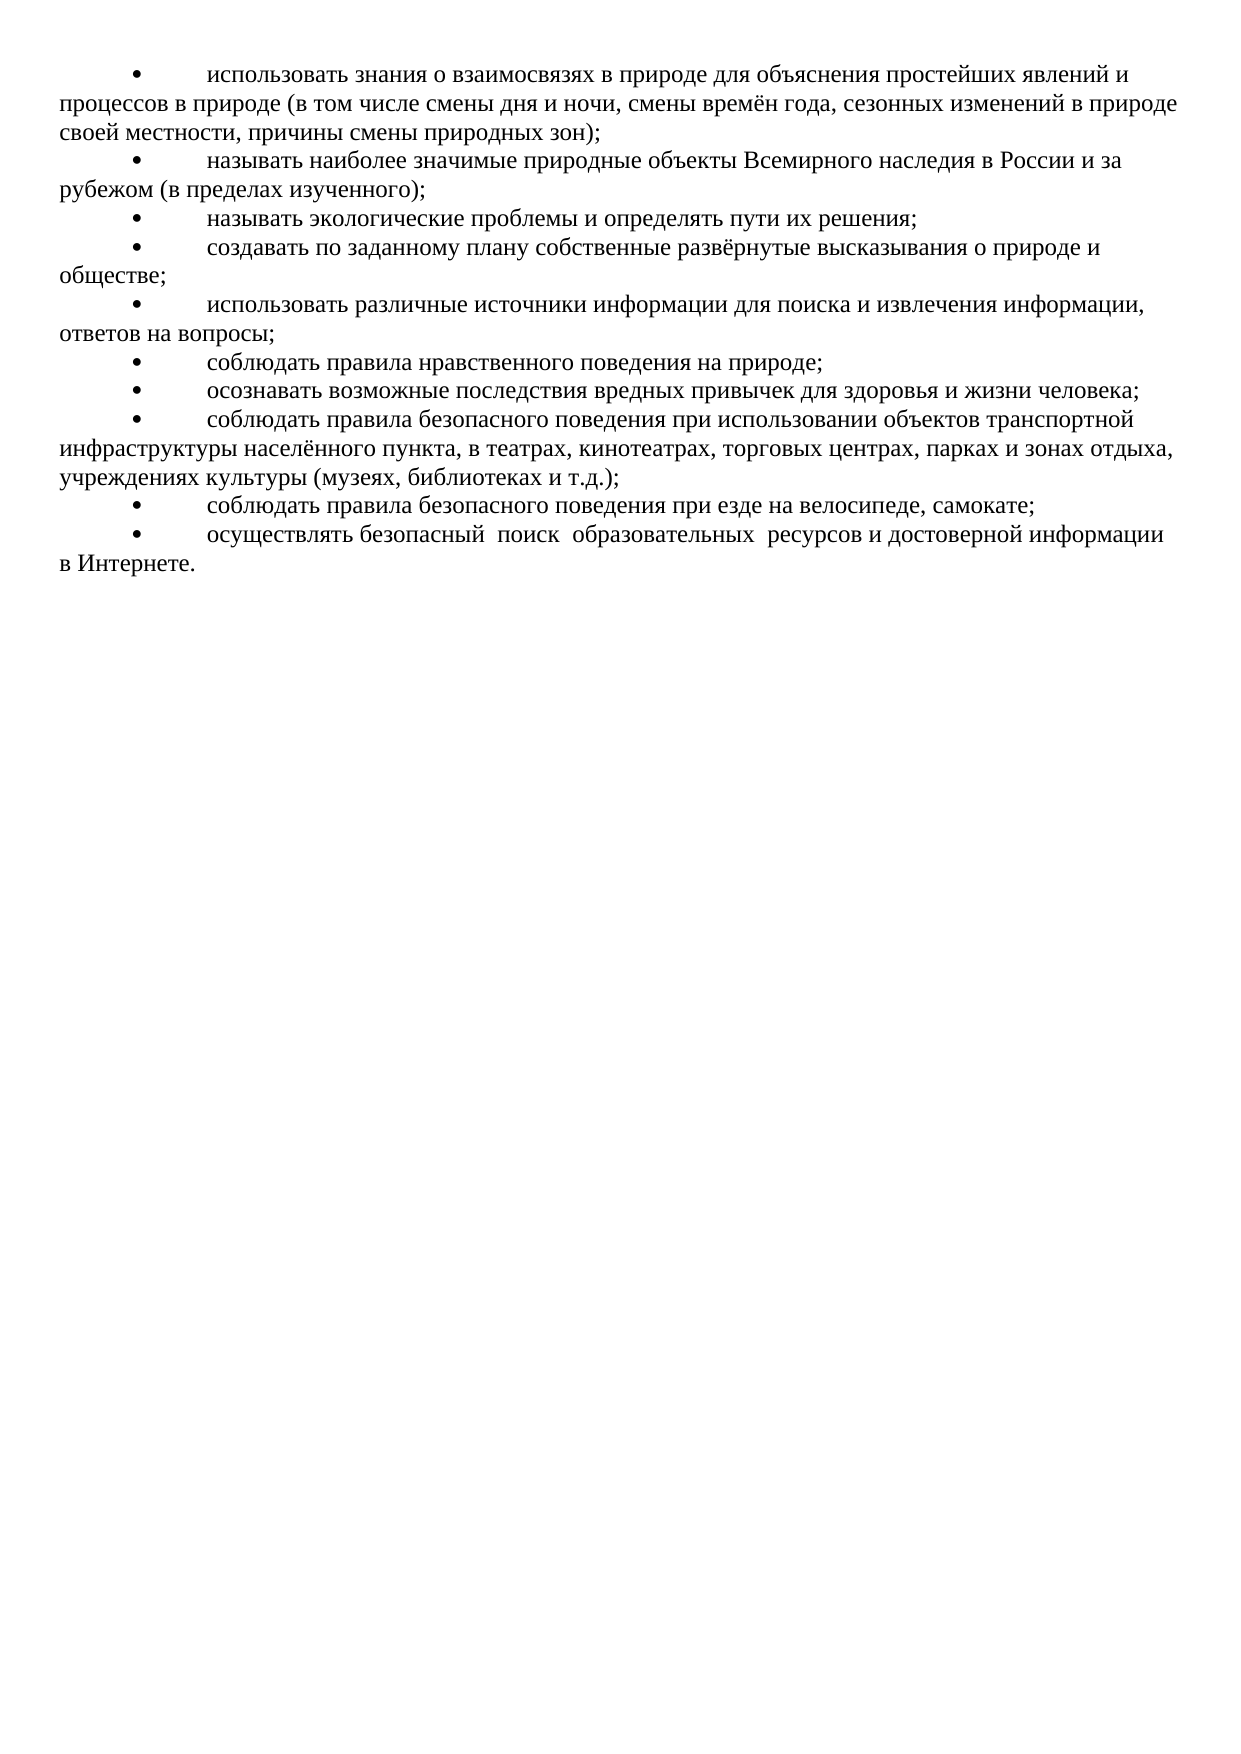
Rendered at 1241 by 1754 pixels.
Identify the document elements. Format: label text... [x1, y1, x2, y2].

list называть наиболее значимые природные объекты Всемирного наследия в России и за рубежом (в пределах изученного); [59, 145, 1181, 203]
list использовать знания о взаимосвязях в природе для объяснения простейших явлений и процессов в природе (в том числе смены дня и ночи, смены времён года, сезонных изменений в природе своей местности, причины смены природных зон); [59, 59, 1181, 145]
list называть экологические проблемы и определять пути их решения; [59, 203, 1181, 232]
list соблюдать правила безопасного поведения при использовании объектов транспортной инфраструктуры населённого пункта, в театрах, кинотеатрах, торговых центрах, парках и зонах отдыха, учреждениях культуры (музеях, библиотеках и т.д.); [59, 404, 1181, 490]
list использовать различные источники информации для поиска и извлечения информации, ответов на вопросы; [59, 289, 1181, 347]
list соблюдать правила безопасного поведения при езде на велосипеде, самокате; [59, 490, 1181, 519]
list осознавать возможные последствия вредных привычек для здоровья и жизни человека; [59, 375, 1181, 404]
list осуществлять безопасный поиск образовательных ресурсов и достоверной информации в Интернете. [59, 519, 1181, 577]
list создавать по заданному плану собственные развёрнутые высказывания о природе и обществе; [59, 232, 1181, 289]
list соблюдать правила нравственного поведения на природе; [59, 347, 1181, 375]
